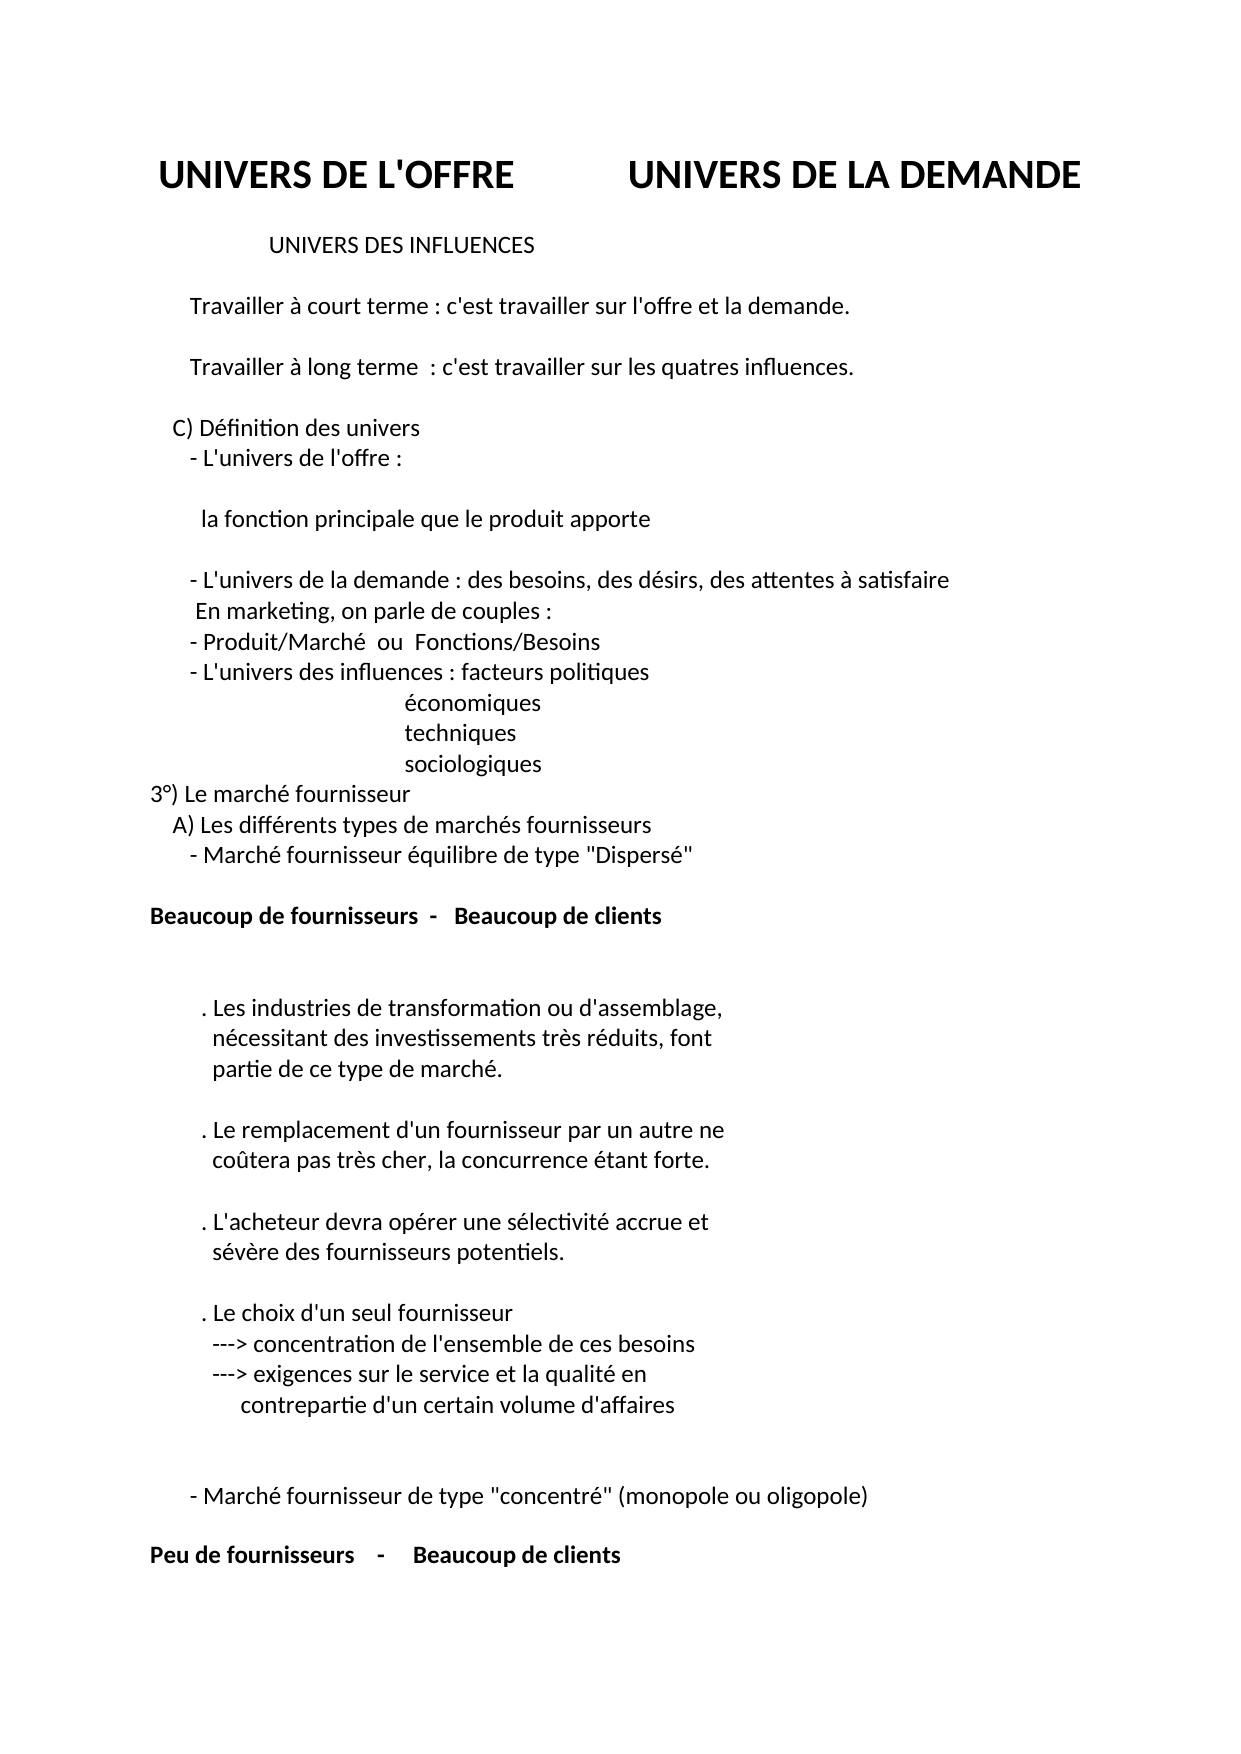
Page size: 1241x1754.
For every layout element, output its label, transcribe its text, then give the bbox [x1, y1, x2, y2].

text techniques [150, 717, 1090, 748]
text 3°) Le marché fournisseur [150, 778, 1090, 809]
text Travailler à long terme : c'est travailler sur les quatres influences. [150, 351, 1090, 382]
text coûtera pas très cher, la concurrence étant forte. [150, 1144, 1090, 1175]
text - L'univers de la demande : des besoins, des désirs, des attentes à satisfaire En marketing, on parle de couples : [150, 565, 1090, 626]
text UNIVERS DES INFLUENCES [150, 229, 1090, 259]
text Beaucoup de fournisseurs - Beaucoup de clients [150, 900, 1090, 931]
text la fonction principale que le produit apporte [150, 504, 1090, 534]
text - L'univers de l'offre : [150, 443, 1090, 473]
text contrepartie d'un certain volume d'affaires [150, 1389, 1090, 1419]
text . Le remplacement d'un fournisseur par un autre ne [150, 1114, 1090, 1144]
text - L'univers des influences : facteurs politiques [150, 656, 1090, 687]
text - Produit/Marché ou Fonctions/Besoins [150, 626, 1090, 656]
text . Les industries de transformation ou d'assemblage, [150, 992, 1090, 1022]
text . Le choix d'un seul fournisseur [150, 1297, 1090, 1328]
text UNIVERS DE L'OFFRE UNIVERS DE LA DEMANDE [150, 148, 1090, 198]
text sociologiques [150, 748, 1090, 778]
text A) Les différents types de marchés fournisseurs [150, 809, 1090, 839]
text ---> exigences sur le service et la qualité en [150, 1358, 1090, 1389]
text ---> concentration de l'ensemble de ces besoins [150, 1328, 1090, 1358]
text sévère des fournisseurs potentiels. [150, 1236, 1090, 1267]
text Peu de fournisseurs - Beaucoup de clients [150, 1539, 1090, 1570]
text - Marché fournisseur de type "concentré" (monopole ou oligopole) [150, 1480, 1090, 1511]
text économiques [150, 687, 1090, 717]
text nécessitant des investissements très réduits, font [150, 1022, 1090, 1053]
text . L'acheteur devra opérer une sélectivité accrue et [150, 1206, 1090, 1236]
text - Marché fournisseur équilibre de type "Dispersé" [150, 839, 1090, 870]
text partie de ce type de marché. [150, 1053, 1090, 1083]
text C) Définition des univers [150, 412, 1090, 443]
text Travailler à court terme : c'est travailler sur l'offre et la demande. [150, 290, 1090, 321]
